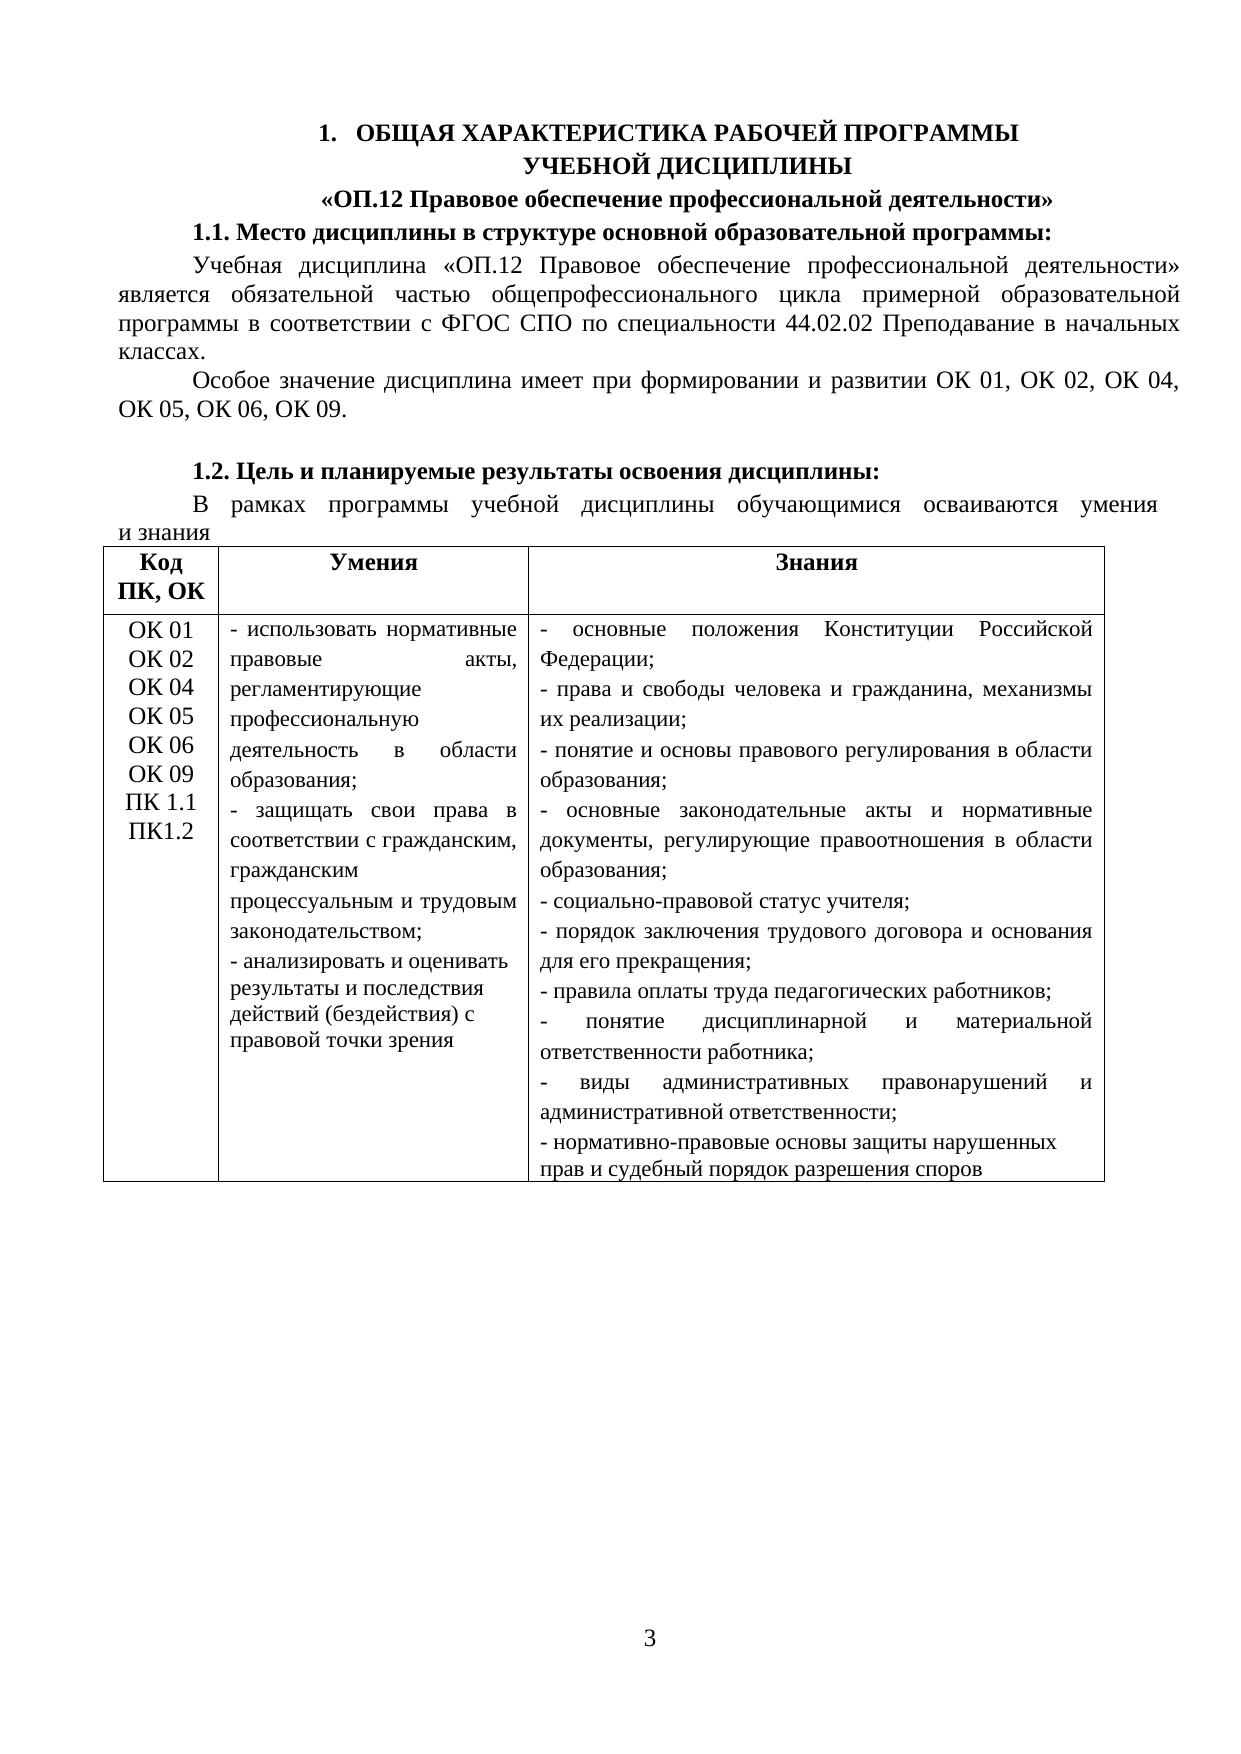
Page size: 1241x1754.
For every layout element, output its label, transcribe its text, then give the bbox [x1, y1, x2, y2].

table_header Знания [529, 547, 1104, 614]
text В рамках программы учебной дисциплины обучающимися осваиваются умения и знания [118, 489, 1181, 546]
table_cell ОК 01 ОК 02 ОК 04 ОК 05 ОК 06 ОК 09 ПК 1.1 ПК1.2 [104, 615, 218, 1181]
list ОБЩАЯ ХАРАКТЕРИСТИКА РАБОЧЕЙ ПРОГРАММЫ [156, 118, 1181, 147]
text Особое значение дисциплина имеет при формировании и развитии ОК 01, ОК 02, ОК 04, ОК 05, ОК 06, ОК 09. [118, 365, 1181, 423]
table_cell - основные положения Конституции Российской Федерации; - права и свободы человека и гражданина, механизмы их реализации; - понятие и основы правового регулирования в области образования; - основные законодательные акты и нормативные документы, регулирующие правоотношения в области образования; - социально-правовой статус учителя; - порядок заключения трудового договора и основания для его прекращения; - правила оплаты труда педагогических работников; - понятие дисциплинарной и материальной ответственности работника; - виды административных правонарушений и административной ответственности; - нормативно-правовые основы защиты нарушенных прав и судебный порядок разрешения споров [529, 615, 1104, 1181]
list УЧЕБНОЙ ДИСЦИПЛИНЫ [193, 151, 1181, 180]
text 1.1. Место дисциплины в структуре основной образовательной программы: [118, 217, 1181, 246]
table_header Умения [219, 547, 528, 614]
table_header Код ПК, ОК [104, 547, 218, 614]
text «ОП.12 Правовое обеспечение профессиональной деятельности» [193, 184, 1181, 213]
table_cell - использовать нормативные правовые акты, регламентирующие профессиональную деятельность в области образования; - защищать свои права в соответствии с гражданским, гражданским процессуальным и трудовым законодательством; - анализировать и оценивать результаты и последствия действий (бездействия) с правовой точки зрения [219, 615, 528, 1181]
text Учебная дисциплина «ОП.12 Правовое обеспечение профессиональной деятельности» является обязательной частью общепрофессионального цикла примерной образовательной программы в соответствии с ФГОС СПО по специальности 44.02.02 Преподавание в начальных классах. [118, 250, 1181, 365]
text 1.2. Цель и планируемые результаты освоения дисциплины: [118, 456, 1181, 484]
